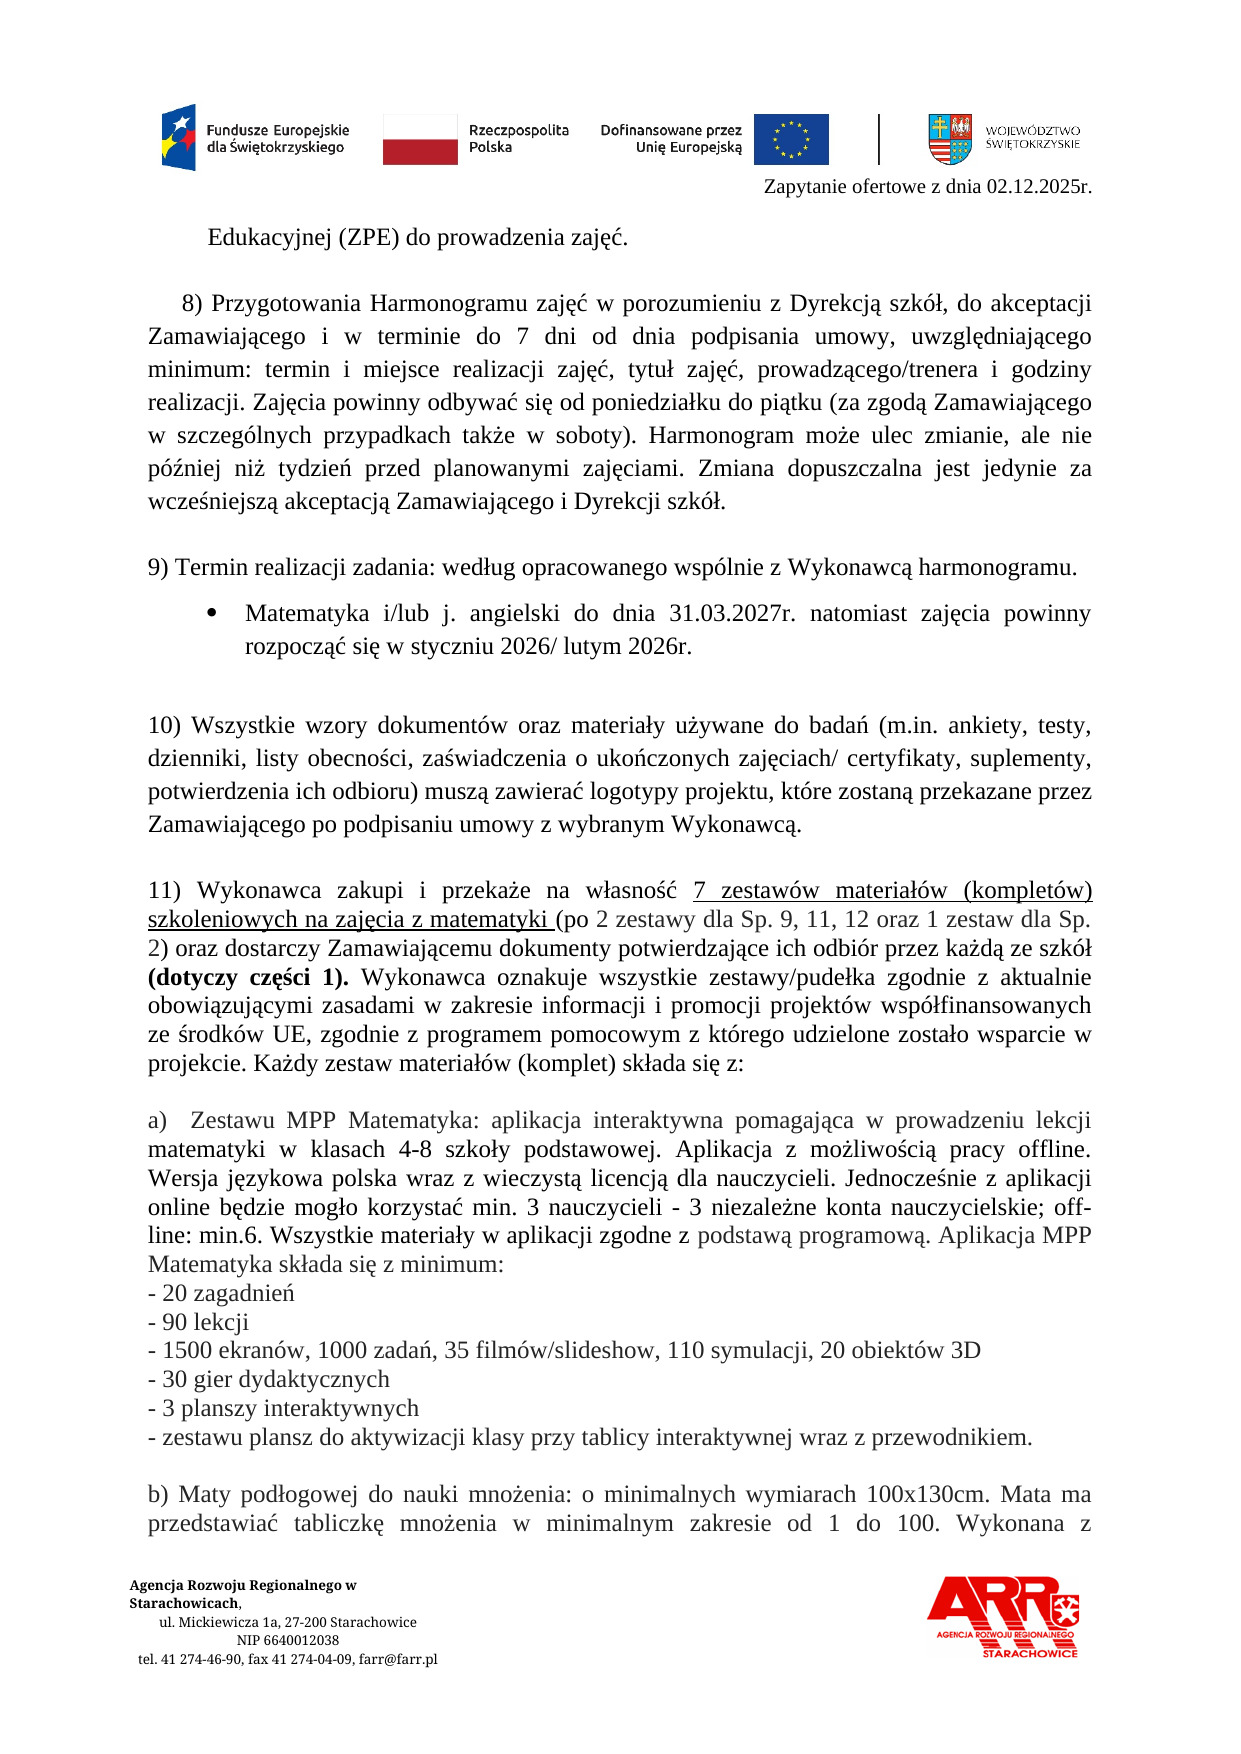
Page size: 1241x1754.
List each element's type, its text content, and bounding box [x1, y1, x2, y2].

picture [926, 1576, 1080, 1658]
text - 20 zagadnień [148, 1278, 1093, 1307]
text - 3 planszy interaktywnych [148, 1393, 1093, 1422]
picture [148, 100, 1093, 174]
list Matematyka i/lub j. angielski do dnia 31.03.2027r. natomiast zajęcia powinny rozpocząć się w styczniu 2026/ lutym 2026r. [207, 598, 1093, 660]
list 8) Przygotowania Harmonogramu zajęć w porozumieniu z Dyrekcją szkół, do akceptacji Zamawiającego i w terminie do 7 dni od dnia podpisania umowy, uwzględniającego minimum: termin i miejsce realizacji zajęć, tytuł zajęć, prowadzącego/trenera i godziny realizacji. Zajęcia powinny odbywać się od poniedziałku do piątku (za zgodą Zamawiającego w szczególnych przypadkach także w soboty). Harmonogram może ulec zmianie, ale nie później niż tydzień przed planowanymi zajęciami. Zmiana dopuszczalna jest jedynie za wcześniejszą akceptacją Zamawiającego i Dyrekcji szkół. [148, 288, 1093, 514]
text - zestawu plansz do aktywizacji klasy przy tablicy interaktywnej wraz z przewodnikiem. [148, 1422, 1093, 1451]
text - 30 gier dydaktycznych [148, 1364, 1093, 1393]
text 10) Wszystkie wzory dokumentów oraz materiały używane do badań (m.in. ankiety, testy, dzienniki, listy obecności, zaświadczenia o ukończonych zajęciach/ certyfikaty, suplementy, potwierdzenia ich odbioru) muszą zawierać logotypy projektu, które zostaną przekazane przez Zamawiającego po podpisaniu umowy z wybranym Wykonawcą. [148, 710, 1093, 838]
text - 1500 ekranów, 1000 zadań, 35 filmów/slideshow, 110 symulacji, 20 obiektów 3D [148, 1336, 1093, 1364]
text a) Zestawu MPP Matematyka: aplikacja interaktywna pomagająca w prowadzeniu lekcji matematyki w klasach 4-8 szkoły podstawowej. Aplikacja z możliwością pracy offline. Wersja językowa polska wraz z wieczystą licencją dla nauczycieli. Jednocześnie z aplikacji online będzie mogło korzystać min. 3 nauczycieli - 3 niezależne konta nauczycielskie; off-line: min.6. Wszystkie materiały w aplikacji zgodne z podstawą programową. Aplikacja MPP Matematyka składa się z minimum: [148, 1106, 1093, 1278]
text 11) Wykonawca zakupi i przekaże na własność 7 zestawów materiałów (kompletów) szkoleniowych na zajęcia z matematyki (po 2 zestawy dla Sp. 9, 11, 12 oraz 1 zestaw dla Sp. 2) oraz dostarczy Zamawiającemu dokumenty potwierdzające ich odbiór przez każdą ze szkół (dotyczy części 1). Wykonawca oznakuje wszystkie zestawy/pudełka zgodnie z aktualnie obowiązującymi zasadami w zakresie informacji i promocji projektów współfinansowanych ze środków UE, zgodnie z programem pomocowym z którego udzielone zostało wsparcie w projekcie. Każdy zestaw materiałów (komplet) składa się z: [148, 876, 1093, 1077]
list 9) Termin realizacji zadania: według opracowanego wspólnie z Wykonawcą harmonogramu. [148, 552, 1093, 581]
text - 90 lekcji [148, 1307, 1093, 1336]
